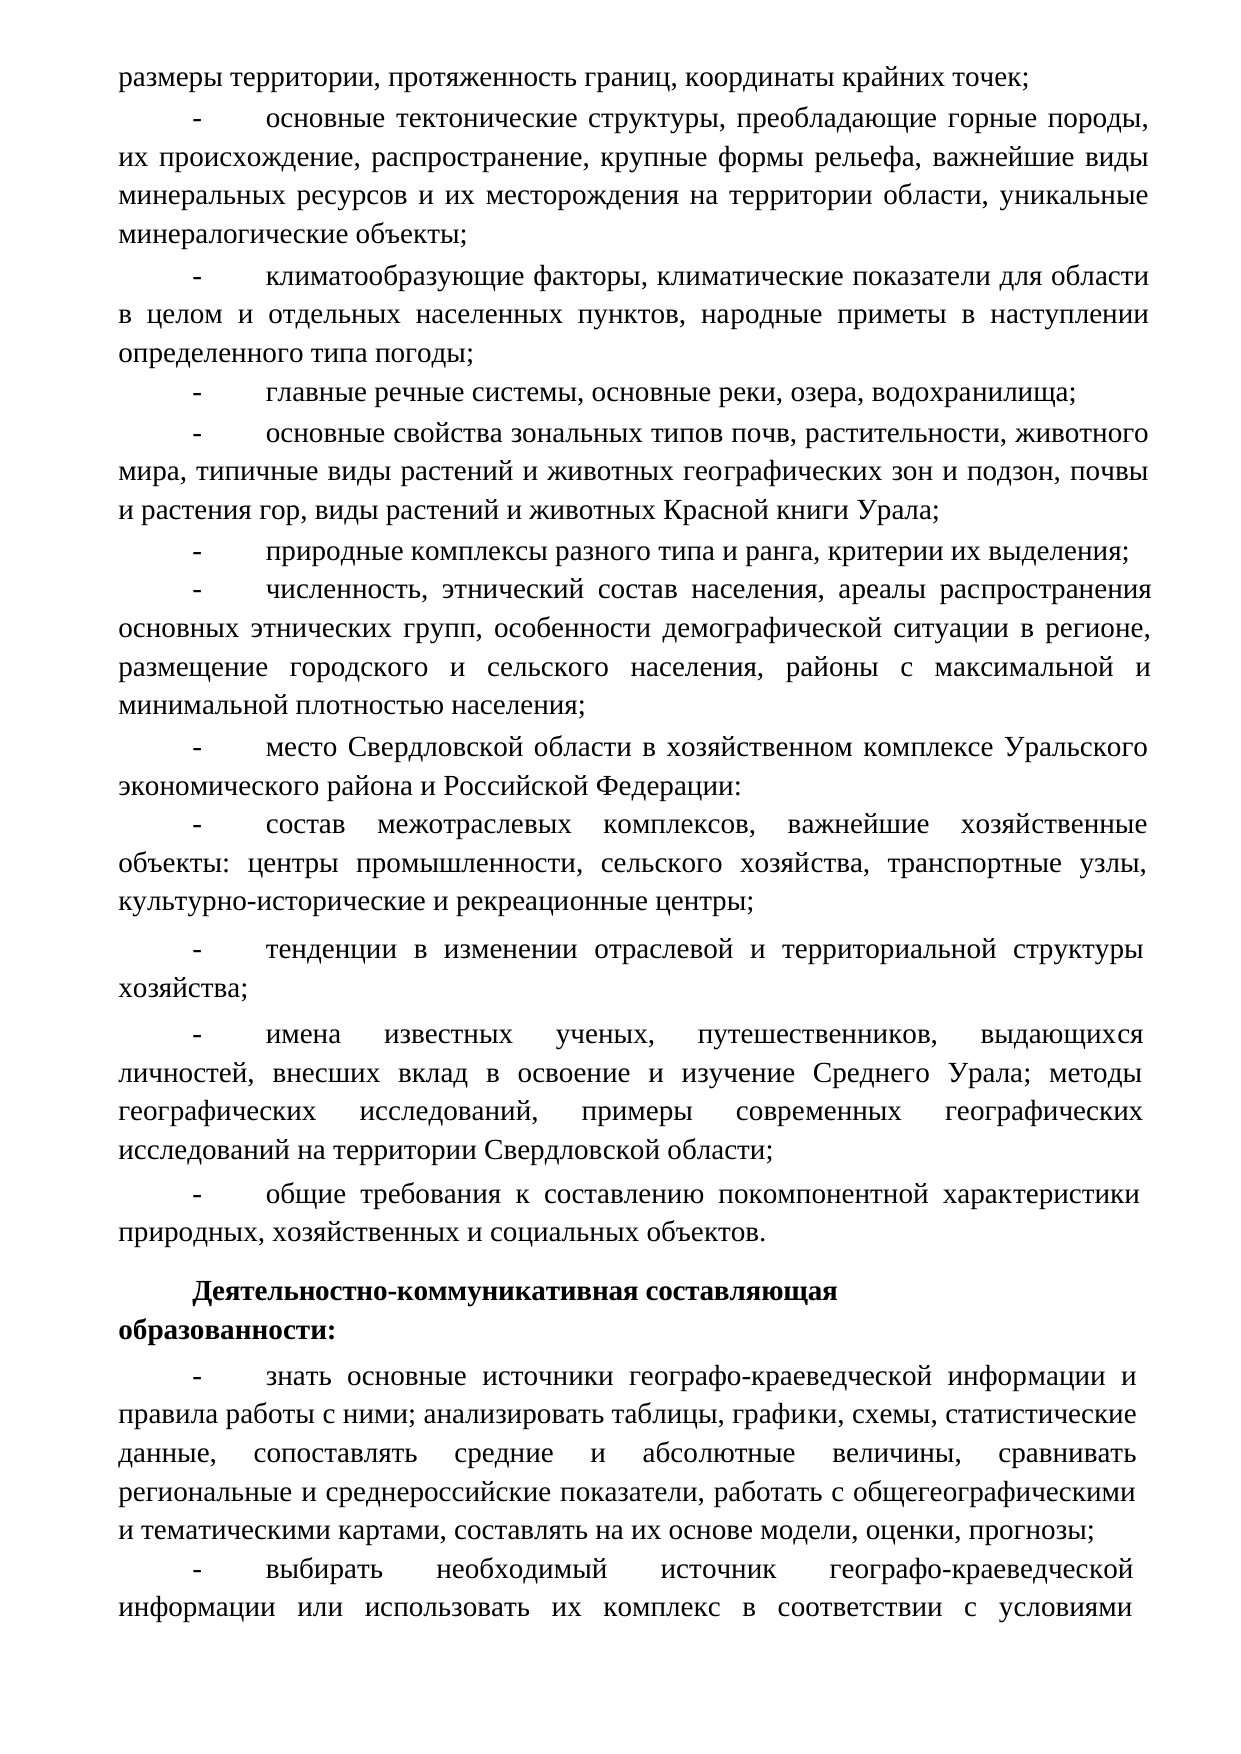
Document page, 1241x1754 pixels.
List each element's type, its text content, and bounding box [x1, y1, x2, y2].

list климатообразующие факторы, климатические показатели для области в целом и отдельных населенных пунктов, народные приметы в наступлении определенного типа погоды; [118, 258, 1149, 368]
list имена известных ученых, путешественников, выдающихся личностей, внесших вклад в освоение и изучение Среднего Урала; методы географических исследований, примеры современных географических исследований на территории Свердловской области; [118, 1016, 1143, 1165]
list место Свердловской области в хозяйственном комплексе Уральского экономического района и Российской Федерации: [118, 729, 1149, 801]
list общие требования к составлению покомпонентной характеристики природных, хозяйственных и социальных объектов. [118, 1176, 1140, 1248]
list природные комплексы разного типа и ранга, критерии их выделения; [118, 533, 1148, 567]
text Деятельностно-коммуникативная составляющая образованности: [118, 1273, 1032, 1346]
list главные речные системы, основные реки, озера, водохранилища; [118, 374, 1149, 407]
list знать основные источники географо-краеведческой информации и правила работы с ними; анализировать таблицы, графики, схемы, статистические данные, сопоставлять средние и абсолютные величины, сравнивать региональные и среднероссийские показатели, работать с общегеографическими и тематическими картами, составлять на их основе модели, оценки, прогнозы; [118, 1358, 1137, 1546]
list тенденции в изменении отраслевой и территориальной структуры хозяйства; [118, 932, 1144, 1004]
list состав межотраслевых комплексов, важнейшие хозяйственные объекты: центры промышленности, сельского хозяйства, транспортные узлы, культурно-исторические и рекреационные центры; [118, 806, 1147, 917]
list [118, 59, 1149, 93]
list основные тектонические структуры, преобладающие горные породы, их происхождение, распространение, крупные формы рельефа, важнейшие виды минеральных ресурсов и их месторождения на территории области, уникальные минералогические объекты; [118, 100, 1150, 249]
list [118, 1551, 1133, 1623]
text - численность, этнический состав населения, ареалы распространения основных этнических групп, особенности демографической ситуации в регионе, размещение городского и сельского населения, районы с максимальной и минимальной плотностью населения; [118, 572, 1152, 721]
list основные свойства зональных типов почв, растительности, животного мира, типичные виды растений и животных географических зон и подзон, почвы и растения гор, виды растений и животных Красной книги Урала; [118, 415, 1149, 526]
